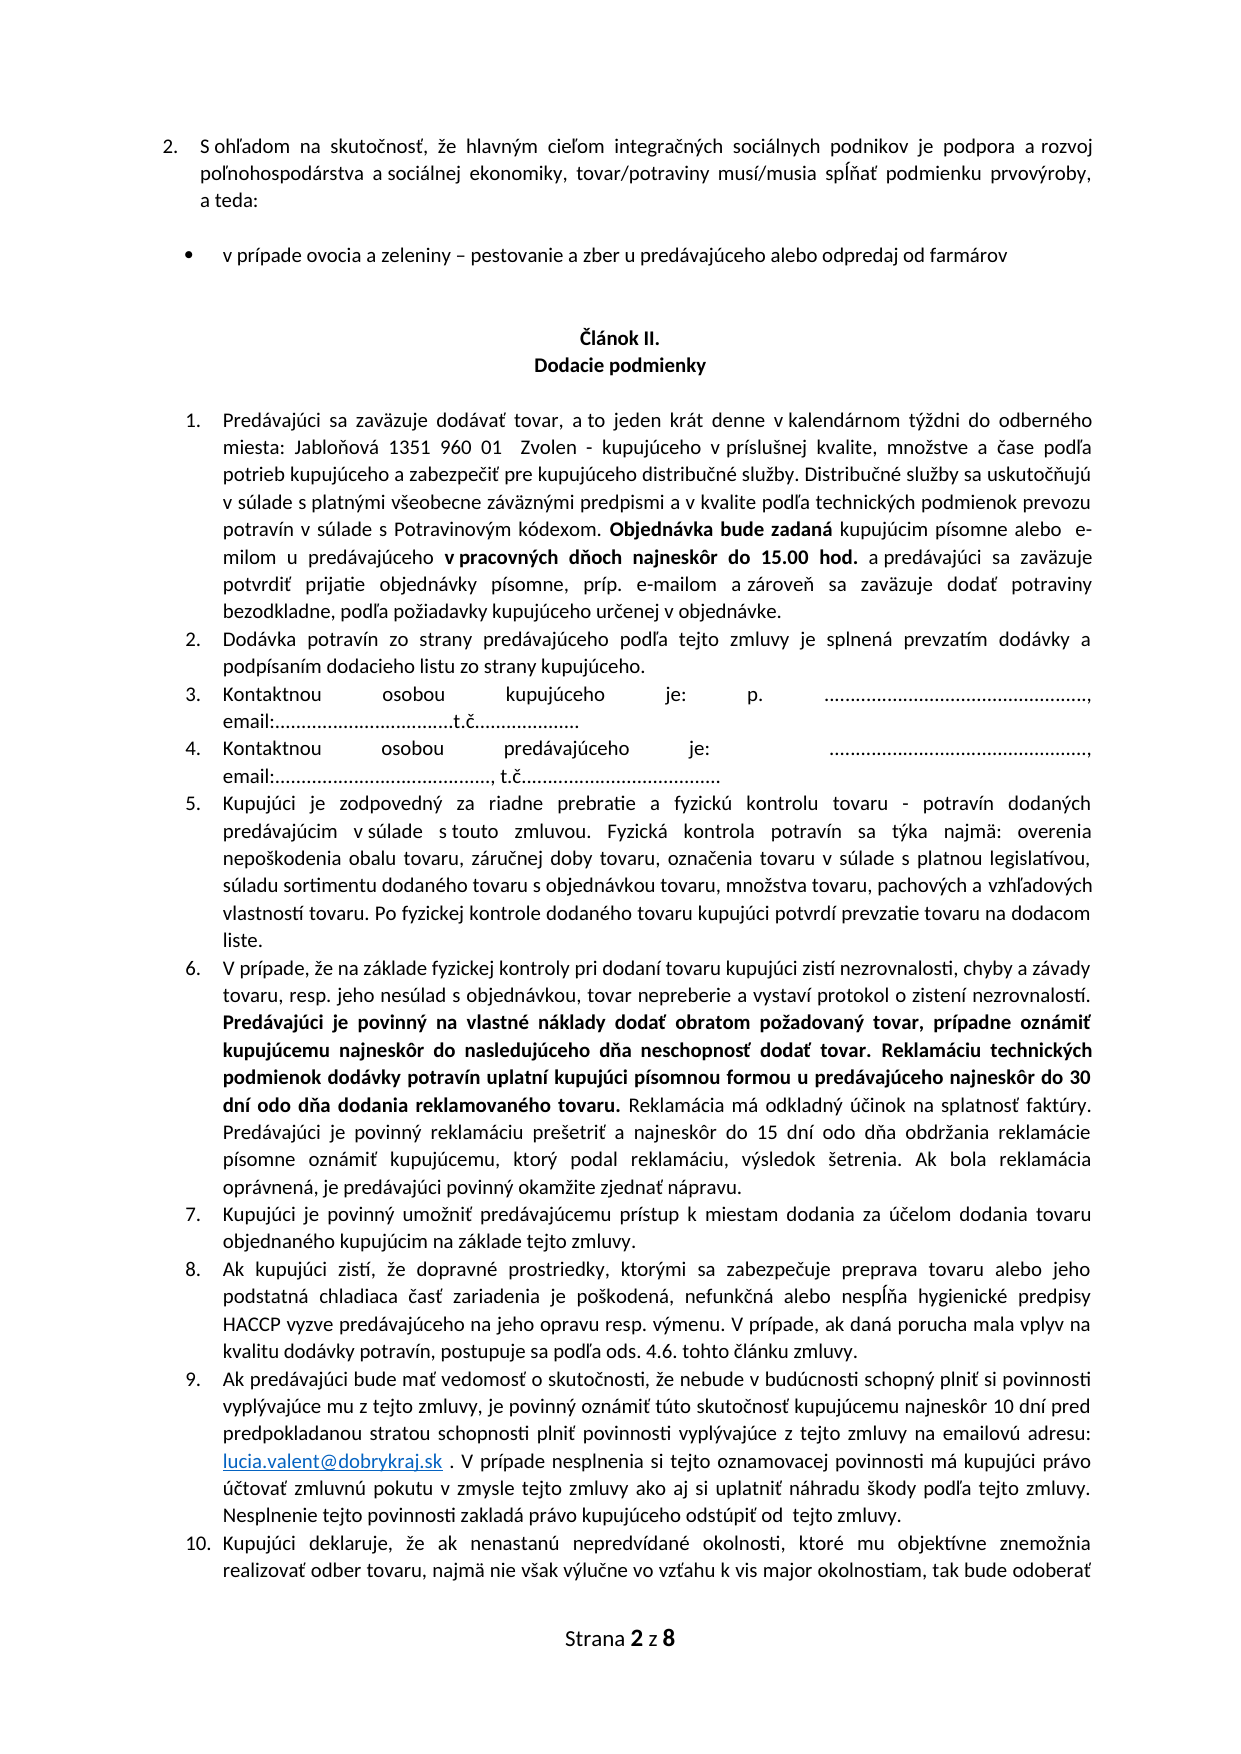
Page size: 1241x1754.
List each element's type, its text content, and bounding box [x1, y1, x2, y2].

list V prípade, že na základe fyzickej kontroly pri dodaní tovaru kupujúci zistí nezrovnalosti, chyby a závady tovaru, resp. jeho nesúlad s objednávkou, tovar nepreberie a vystaví protokol o zistení nezrovnalostí. Predávajúci je povinný na vlastné náklady dodať obratom požadovaný tovar, prípadne oznámiť kupujúcemu najneskôr do nasledujúceho dňa neschopnosť dodať tovar. Reklamáciu technických podmienok dodávky potravín uplatní kupujúci písomnou formou u predávajúceho najneskôr do 30 dní odo dňa dodania reklamovaného tovaru. Reklamácia má odkladný účinok na splatnosť faktúry. Predávajúci je povinný reklamáciu prešetriť a najneskôr do 15 dní odo dňa obdržania reklamácie písomne oznámiť kupujúcemu, ktorý podal reklamáciu, výsledok šetrenia. Ak bola reklamácia oprávnená, je predávajúci povinný okamžite zjednať nápravu. [185, 955, 1093, 1199]
list Predávajúci sa zaväzuje dodávať tovar, a to jeden krát denne v kalendárnom týždni do odberného miesta: Jabloňová 1351 960 01 Zvolen - kupujúceho v príslušnej kvalite, množstve a čase podľa potrieb kupujúceho a zabezpečiť pre kupujúceho distribučné služby. Distribučné služby sa uskutočňujú v súlade s platnými všeobecne záväznými predpismi a v kvalite podľa technických podmienok prevozu potravín v súlade s Potravinovým kódexom. Objednávka bude zadaná kupujúcim písomne alebo e-milom u predávajúceho v pracovných dňoch najneskôr do 15.00 hod. a predávajúci sa zaväzuje potvrdiť prijatie objednávky písomne, príp. e-mailom a zároveň sa zaväzuje dodať potraviny bezodkladne, podľa požiadavky kupujúceho určenej v objednávke. [185, 407, 1093, 624]
list Ak kupujúci zistí, že dopravné prostriedky, ktorými sa zabezpečuje preprava tovaru alebo jeho podstatná chladiaca časť zariadenia je poškodená, nefunkčná alebo nespĺňa hygienické predpisy HACCP vyzve predávajúceho na jeho opravu resp. výmenu. V prípade, ak daná porucha mala vplyv na kvalitu dodávky potravín, postupuje sa podľa ods. 4.6. tohto článku zmluvy. [185, 1256, 1093, 1364]
list Ak predávajúci bude mať vedomosť o skutočnosti, že nebude v budúcnosti schopný plniť si povinnosti vyplývajúce mu z tejto zmluvy, je povinný oznámiť túto skutočnosť kupujúcemu najneskôr 10 dní pred predpokladanou stratou schopnosti plniť povinnosti vyplývajúce z tejto zmluvy na emailovú adresu: lucia.valent@dobrykraj.sk . V prípade nesplnenia si tejto oznamovacej povinnosti má kupujúci právo účtovať zmluvnú pokutu v zmysle tejto zmluvy ako aj si uplatniť náhradu škody podľa tejto zmluvy. Nesplnenie tejto povinnosti zakladá právo kupujúceho odstúpiť od tejto zmluvy. [185, 1366, 1093, 1528]
list Kontaktnou osobou kupujúceho je: p. .................................................., email:..................................t.č.................... [185, 681, 1093, 734]
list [185, 1530, 1093, 1583]
list Dodacie podmienky [148, 352, 1093, 377]
list Článok II. [148, 325, 1093, 350]
list S ohľadom na skutočnosť, že hlavným cieľom integračných sociálnych podnikov je podpora a rozvoj poľnohospodárstva a sociálnej ekonomiky, tovar/potraviny musí/musia spĺňať podmienku prvovýroby, a teda: [162, 133, 1093, 213]
list v prípade ovocia a zeleniny – pestovanie a zber u predávajúceho alebo odpredaj od farmárov [185, 242, 1093, 268]
list Kupujúci je zodpovedný za riadne prebratie a fyzickú kontrolu tovaru - potravín dodaných predávajúcim v súlade s touto zmluvou. Fyzická kontrola potravín sa týka najmä: overenia nepoškodenia obalu tovaru, záručnej doby tovaru, označenia tovaru v súlade s platnou legislatívou, súladu sortimentu dodaného tovaru s objednávkou tovaru, množstva tovaru, pachových a vzhľadových vlastností tovaru. Po fyzickej kontrole dodaného tovaru kupujúci potvrdí prevzatie tovaru na dodacom liste. [185, 790, 1093, 953]
list Kupujúci je povinný umožniť predávajúcemu prístup k miestam dodania za účelom dodania tovaru objednaného kupujúcim na základe tejto zmluvy. [185, 1201, 1093, 1254]
list Dodávka potravín zo strany predávajúceho podľa tejto zmluvy je splnená prevzatím dodávky a podpísaním dodacieho listu zo strany kupujúceho. [185, 626, 1093, 679]
list Kontaktnou osobou predávajúceho je: ................................................., email:........................................., t.č...................................... [185, 736, 1093, 788]
